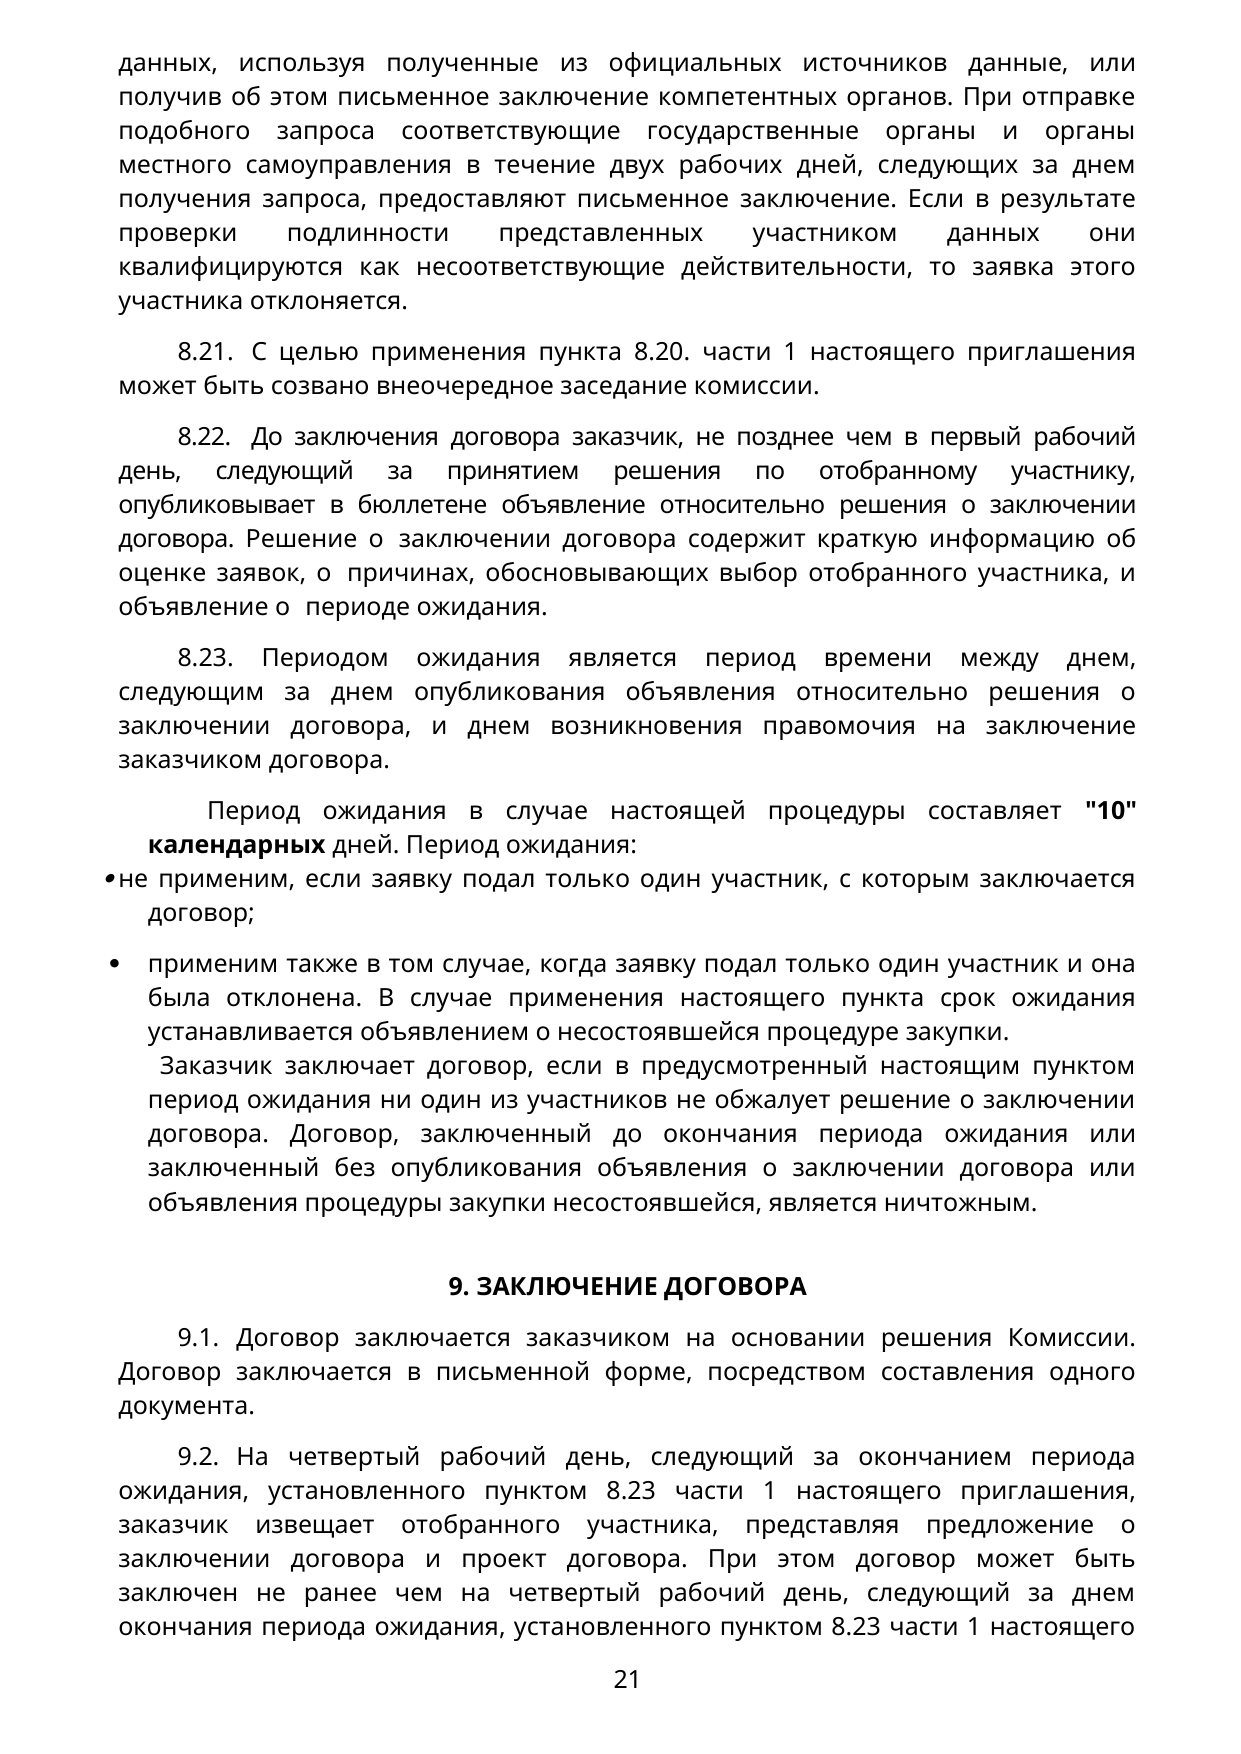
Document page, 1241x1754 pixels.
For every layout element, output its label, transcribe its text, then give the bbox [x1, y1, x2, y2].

text 8.21. С целью применения пункта 8.20. части 1 настоящего приглашения может быть созвано внеочередное заседание комиссии. [118, 333, 1137, 402]
text Заказчик заключает договор, если в предусмотренный настоящим пунктом период ожидания ни один из участников не обжалует решение о заключении договора. Договор, заключенный до окончания периода ожидания или заключенный без опубликования объявления о заключении договора или объявления процедуры закупки несостоявшейся, является ничтожным. [148, 1048, 1137, 1218]
text Период ожидания в случае настоящей процедуры составляет "10" календарных дней. Период ожидания: [148, 793, 1137, 861]
text 9. ЗАКЛЮЧЕНИЕ ДОГОВОРА [118, 1269, 1137, 1303]
text 9.1. Договор заключается заказчиком на основании решения Комиссии. Договор заключается в письменной форме, посредством составления одного документа. [118, 1320, 1137, 1422]
text 8.23. Периодом ожидания является период времени между днем, следующим за днем опубликования объявления относительно решения о заключении договора, и днем возникновения правомочия на заключение заказчиком договора. [118, 640, 1137, 776]
list не применим, если заявку подал только один участник, с которым заключается договор; [103, 861, 1137, 929]
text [118, 44, 1137, 317]
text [118, 1438, 1137, 1643]
list применим также в том случае, когда заявку подал только один участник и она была отклонена. В случае применения настоящего пункта срок ожидания устанавливается объявлением о несостоявшейся процедуре закупки. [110, 946, 1137, 1048]
text 8.22. До заключения договора заказчик, не позднее чем в первый рабочий день, следующий за принятием решения по отобранному участнику, опубликовывает в бюллетене объявление относительно решения о заключении договора. Решение о заключении договора содержит краткую информацию об оценке заявок, о причинах, обосновывающих выбор отобранного участника, и объявление о периоде ожидания. [118, 418, 1137, 623]
